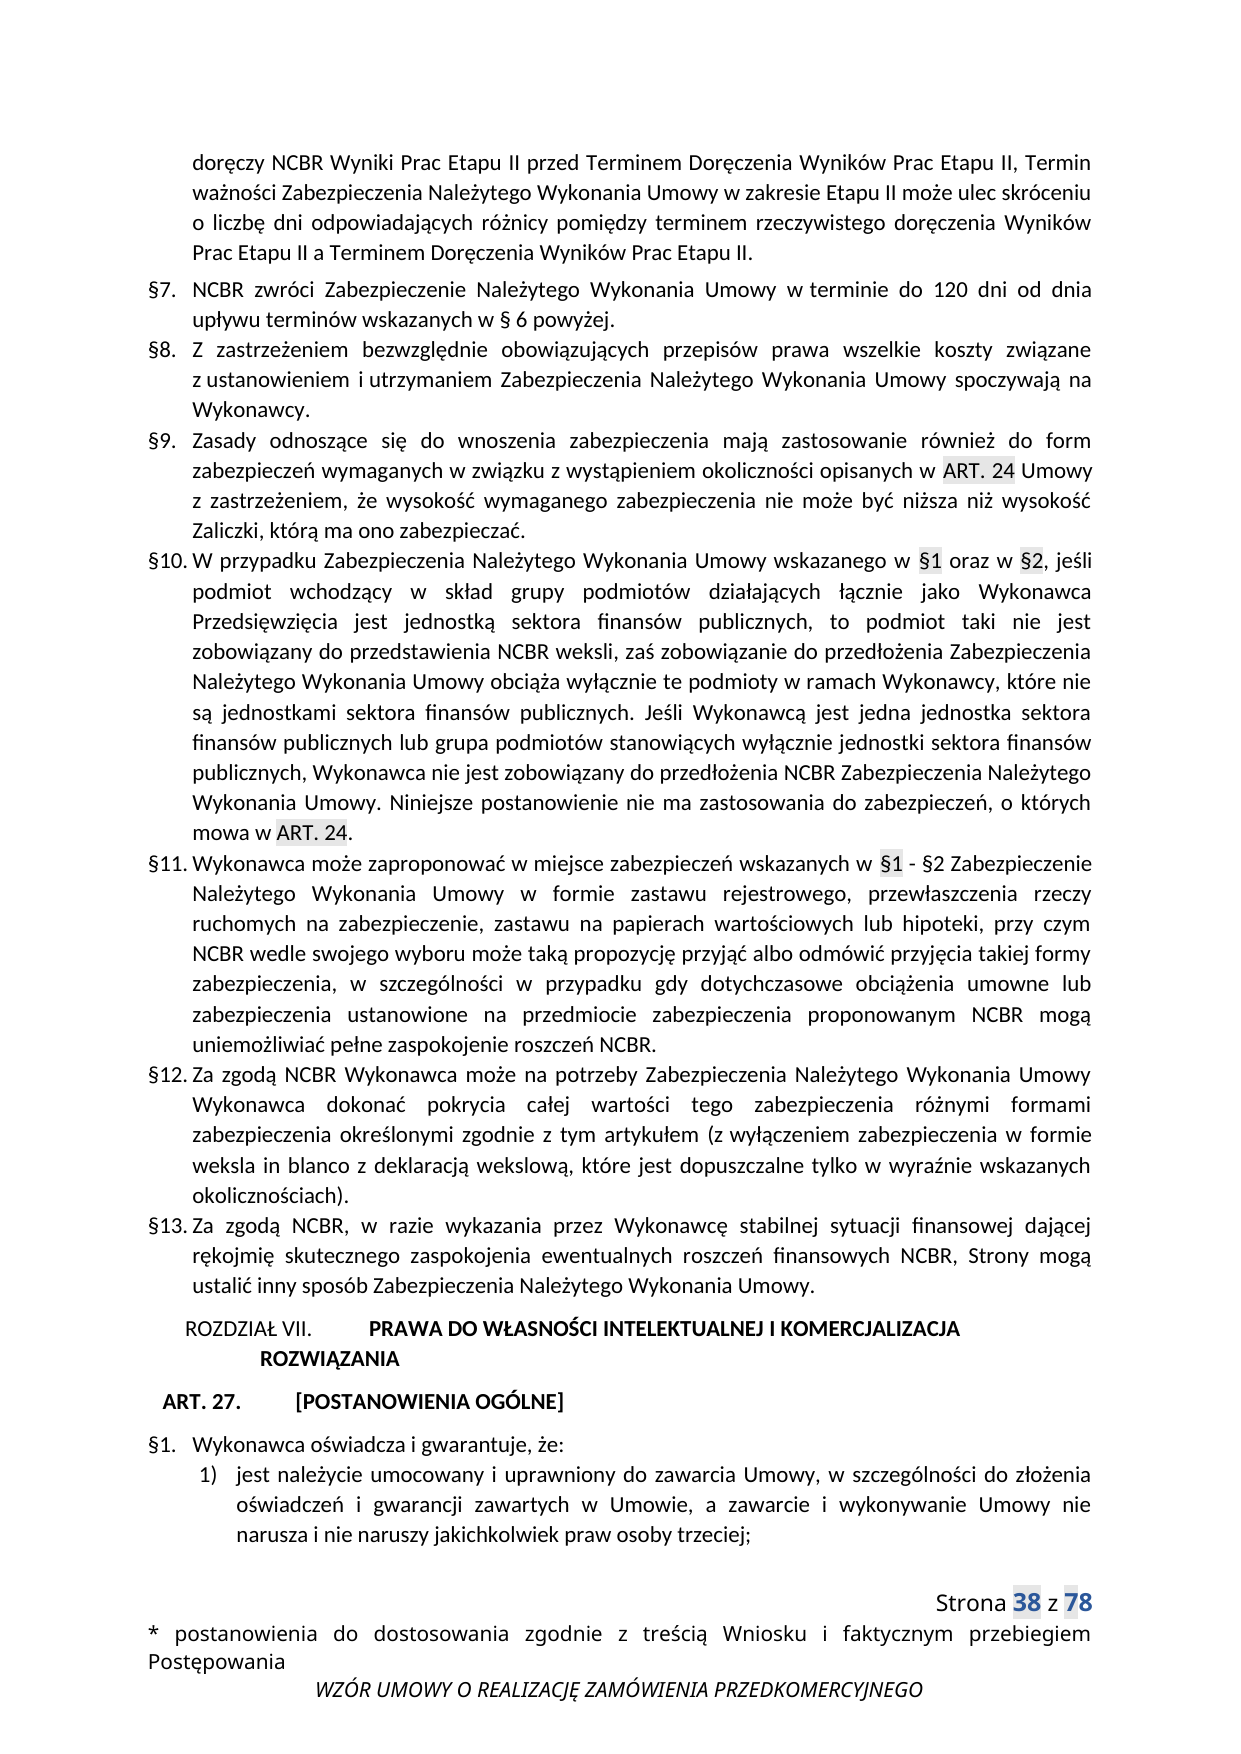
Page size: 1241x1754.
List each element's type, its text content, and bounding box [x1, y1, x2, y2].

list Wykonawca może zaproponować w miejsce zabezpieczeń wskazanych w §1 - §2 Zabezpieczenie Należytego Wykonania Umowy w formie zastawu rejestrowego, przewłaszczenia rzeczy ruchomych na zabezpieczenie, zastawu na papierach wartościowych lub hipoteki, przy czym NCBR wedle swojego wyboru może taką propozycję przyjąć albo odmówić przyjęcia takiej formy zabezpieczenia, w szczególności w przypadku gdy dotychczasowe obciążenia umowne lub zabezpieczenia ustanowione na przedmiocie zabezpieczenia proponowanym NCBR mogą uniemożliwiać pełne zaspokojenie roszczeń NCBR. [148, 849, 1093, 1058]
list Wykonawca oświadcza i gwarantuje, że: [148, 1430, 1093, 1458]
list W przypadku Zabezpieczenia Należytego Wykonania Umowy wskazanego w §1 oraz w §2, jeśli podmiot wchodzący w skład grupy podmiotów działających łącznie jako Wykonawca Przedsięwzięcia jest jednostką sektora finansów publicznych, to podmiot taki nie jest zobowiązany do przedstawienia NCBR weksli, zaś zobowiązanie do przedłożenia Zabezpieczenia Należytego Wykonania Umowy obciąża wyłącznie te podmioty w ramach Wykonawcy, które nie są jednostkami sektora finansów publicznych. Jeśli Wykonawcą jest jedna jednostka sektora finansów publicznych lub grupa podmiotów stanowiących wyłącznie jednostki sektora finansów publicznych, Wykonawca nie jest zobowiązany do przedłożenia NCBR Zabezpieczenia Należytego Wykonania Umowy. Niniejsze postanowienie nie ma zastosowania do zabezpieczeń, o których mowa w ART. 24. [148, 547, 1093, 846]
list Z zastrzeżeniem bezwzględnie obowiązujących przepisów prawa wszelkie koszty związane z ustanowieniem i utrzymaniem Zabezpieczenia Należytego Wykonania Umowy spoczywają na Wykonawcy. [148, 335, 1093, 423]
subtitle PRAWA DO WŁASNOŚCI INTELEKTUALNEJ I KOMERCJALIZACJA ROZWIĄZANIA [185, 1314, 1093, 1372]
list Za zgodą NCBR, w razie wykazania przez Wykonawcę stabilnej sytuacji finansowej dającej rękojmię skutecznego zaspokojenia ewentualnych roszczeń finansowych NCBR, Strony mogą ustalić inny sposób Zabezpieczenia Należytego Wykonania Umowy. [148, 1211, 1093, 1299]
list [148, 148, 1093, 266]
list Zasady odnoszące się do wnoszenia zabezpieczenia mają zastosowanie również do form zabezpieczeń wymaganych w związku z wystąpieniem okoliczności opisanych w ART. 24 Umowy z zastrzeżeniem, że wysokość wymaganego zabezpieczenia nie może być niższa niż wysokość Zaliczki, którą ma ono zabezpieczać. [148, 426, 1093, 544]
subtitle [POSTANOWIENIA OGÓLNE] [148, 1387, 1093, 1415]
list Za zgodą NCBR Wykonawca może na potrzeby Zabezpieczenia Należytego Wykonania Umowy Wykonawca dokonać pokrycia całej wartości tego zabezpieczenia różnymi formami zabezpieczenia określonymi zgodnie z tym artykułem (z wyłączeniem zabezpieczenia w formie weksla in blanco z deklaracją wekslową, które jest dopuszczalne tylko w wyraźnie wskazanych okolicznościach). [148, 1060, 1093, 1209]
list jest należycie umocowany i uprawniony do zawarcia Umowy, w szczególności do złożenia oświadczeń i gwarancji zawartych w Umowie, a zawarcie i wykonywanie Umowy nie narusza i nie naruszy jakichkolwiek praw osoby trzeciej; [199, 1460, 1093, 1548]
list NCBR zwróci Zabezpieczenie Należytego Wykonania Umowy w terminie do 120 dni od dnia upływu terminów wskazanych w § 6 powyżej. [148, 275, 1093, 333]
